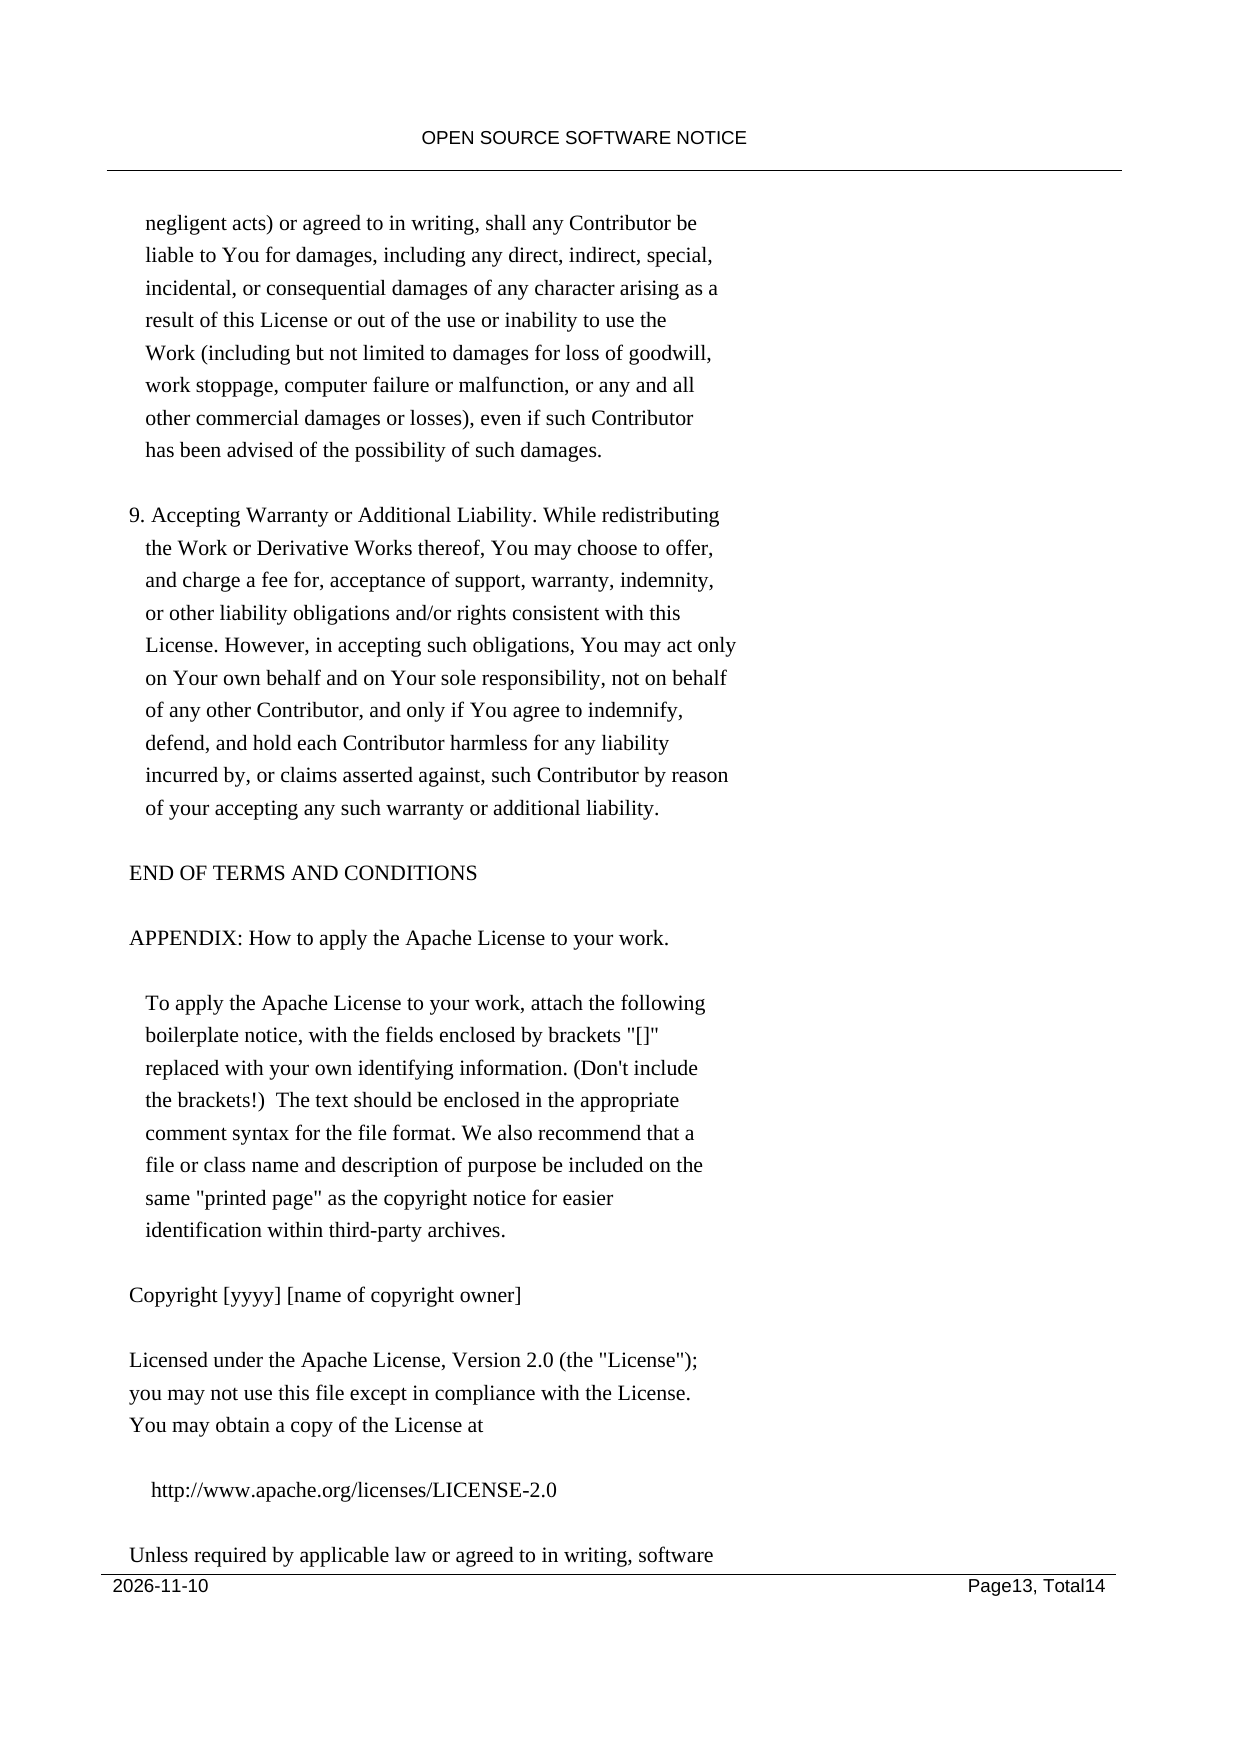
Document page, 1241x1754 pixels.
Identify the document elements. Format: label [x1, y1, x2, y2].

text [112, 206, 1128, 1571]
